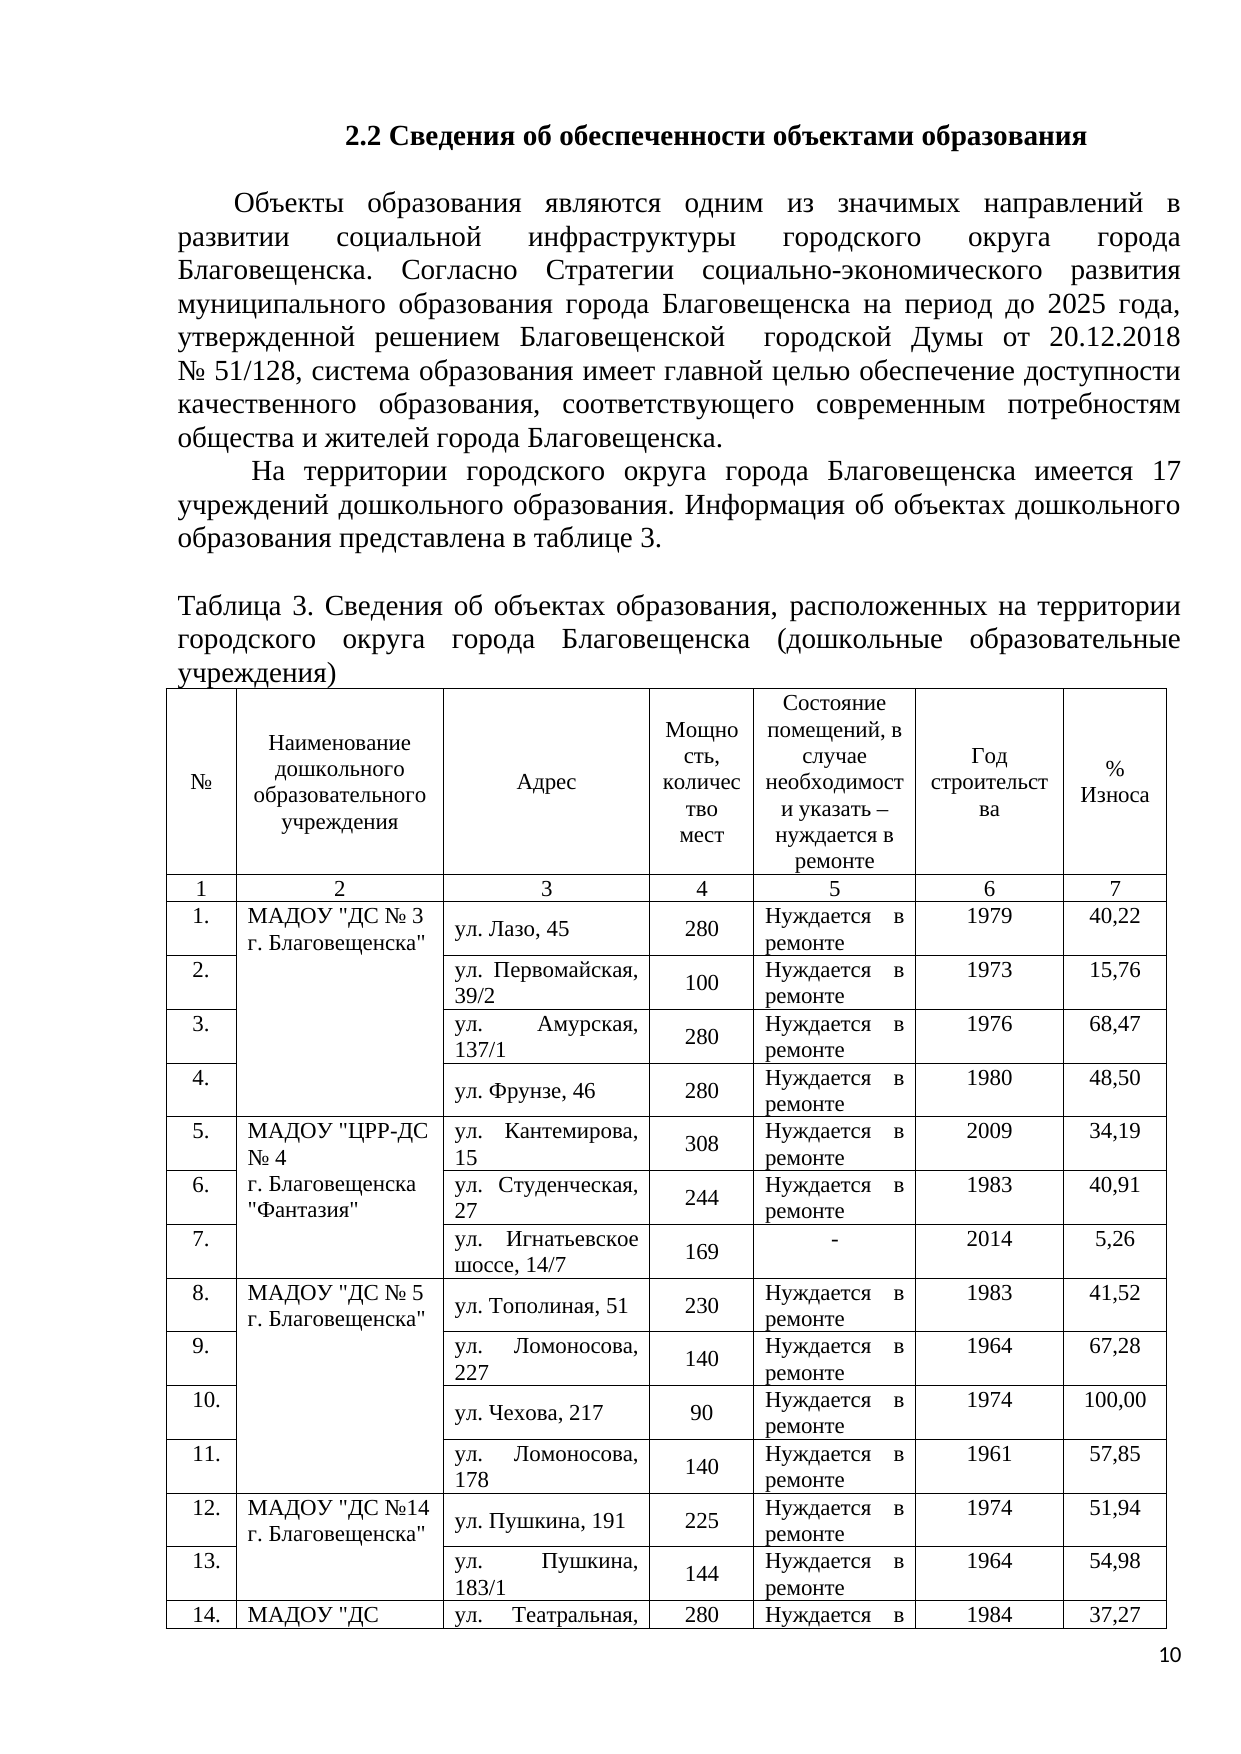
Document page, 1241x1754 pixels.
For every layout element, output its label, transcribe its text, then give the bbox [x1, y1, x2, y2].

table_cell 67,28 [1064, 1332, 1166, 1385]
table_cell ул. Ломоносова, 178 [444, 1440, 649, 1492]
table_cell 48,50 [1064, 1064, 1166, 1116]
table_cell ул. Тополиная, 51 [444, 1279, 649, 1331]
table_cell 140 [650, 1440, 753, 1492]
table_cell МАДОУ "ДС № 15 г. Благовещенска" [237, 1601, 443, 1627]
table_header № [167, 689, 236, 874]
table_cell МАДОУ "ДС № 5 г. Благовещенска" [237, 1279, 443, 1492]
table_cell 280 [650, 1010, 753, 1062]
table_cell 54,98 [1064, 1547, 1166, 1600]
table_cell 1973 [916, 956, 1063, 1009]
table_header Состояние помещений, в случае необходимости указать – нуждается в ремонте [754, 689, 915, 874]
table_cell 1 [167, 875, 236, 901]
table_cell МАДОУ "ДС №14 г. Благовещенска" [237, 1494, 443, 1600]
table_cell 40,91 [1064, 1171, 1166, 1224]
table_cell 1980 [916, 1064, 1063, 1116]
table_cell ул. Лазо, 45 [444, 902, 649, 955]
table_cell [167, 1386, 236, 1439]
table_cell ул. Амурская, 137/1 [444, 1010, 649, 1062]
table_cell Нуждается в ремонте [754, 1332, 915, 1385]
table_cell 1964 [916, 1332, 1063, 1385]
table_cell Нуждается в ремонте [754, 956, 915, 1009]
table_cell ул. Чехова, 217 [444, 1386, 649, 1439]
table_cell ул. Ломоносова, 227 [444, 1332, 649, 1385]
table_cell ул. Фрунзе, 46 [444, 1064, 649, 1116]
table_cell [167, 956, 236, 1009]
table_cell ул. Первомайская, 39/2 [444, 956, 649, 1009]
table_cell 37,27 [1064, 1601, 1166, 1627]
table_cell [167, 1332, 236, 1385]
table_cell 280 [650, 1064, 753, 1116]
text 2.2 Сведения об обеспеченности объектами образования [207, 118, 1181, 152]
table_cell 15,76 [1064, 956, 1166, 1009]
table_cell МАДОУ "ДС № 3 г. Благовещенска" [237, 902, 443, 1116]
table_cell 169 [650, 1225, 753, 1277]
table_cell 40,22 [1064, 902, 1166, 955]
table_cell [167, 1117, 236, 1170]
text На территории городского округа города Благовещенска имеется 17 учреждений дошкольного образования. Информация об объектах дошкольного образования представлена в таблице 3. [177, 453, 1181, 554]
table_cell 1983 [916, 1171, 1063, 1224]
table_cell Нуждается в ремонте [754, 1440, 915, 1492]
table_cell МАДОУ "ЦРР-ДС № 4 г. Благовещенска "Фантазия" [237, 1117, 443, 1277]
table_cell 1979 [916, 902, 1063, 955]
text Объекты образования являются одним из значимых направлений в развитии социальной инфраструктуры городского округа города Благовещенска. Согласно Стратегии социально-экономического развития муниципального образования города Благовещенска на период до 2025 года, утвержденной решением Благовещенской городской Думы от 20.12.2018 № 51/128, система образования имеет главной целью обеспечение доступности качественного образования, соответствующего современным потребностям общества и жителей города Благовещенска. [177, 185, 1181, 453]
table_cell [167, 1225, 236, 1277]
table_cell Нуждается в ремонте [754, 1494, 915, 1546]
table_cell ул. Игнатьевское шоссе, 14/7 [444, 1225, 649, 1277]
table_cell ул. Кантемирова, 15 [444, 1117, 649, 1170]
table_cell 6 [916, 875, 1063, 901]
table_cell ул. Театральная, 27/1 [444, 1601, 649, 1627]
table_cell 1983 [916, 1279, 1063, 1331]
table_cell - [754, 1225, 915, 1277]
table_cell 90 [650, 1386, 753, 1439]
table_cell 41,52 [1064, 1279, 1166, 1331]
table_cell 2 [237, 875, 443, 901]
table_cell Нуждается в ремонте [754, 902, 915, 955]
table_cell 140 [650, 1332, 753, 1385]
table_cell [167, 1547, 236, 1600]
table_header Наименование дошкольного образовательного учреждения [237, 689, 443, 874]
table_cell Нуждается в ремонте [754, 1117, 915, 1170]
table_cell 2009 [916, 1117, 1063, 1170]
table_cell Нуждается в ремонте [754, 1386, 915, 1439]
table_cell 244 [650, 1171, 753, 1224]
table_cell Нуждается в ремонте [754, 1010, 915, 1062]
table_cell 225 [650, 1494, 753, 1546]
table_header Мощность, количество мест [650, 689, 753, 874]
table_cell 34,19 [1064, 1117, 1166, 1170]
table_cell Нуждается в ремонте [754, 1547, 915, 1600]
table_cell Нуждается в ремонте [754, 1064, 915, 1116]
table_cell 7 [1064, 875, 1166, 901]
table_cell 280 [650, 1601, 753, 1627]
table_cell ул. Пушкина, 191 [444, 1494, 649, 1546]
table_cell 280 [650, 902, 753, 955]
table_cell 100,00 [1064, 1386, 1166, 1439]
table_cell 100 [650, 956, 753, 1009]
table_cell Нуждается в ремонте [754, 1279, 915, 1331]
table_cell 144 [650, 1547, 753, 1600]
table_cell ул. Пушкина, 183/1 [444, 1547, 649, 1600]
table_cell [167, 1440, 236, 1492]
table_cell [167, 1494, 236, 1546]
table_cell [167, 1010, 236, 1062]
table_cell 4 [650, 875, 753, 901]
table_cell ул. Студенческая, 27 [444, 1171, 649, 1224]
text Таблица 3. Сведения об объектах образования, расположенных на территории городского округа города Благовещенска (дошкольные образовательные учреждения) [177, 588, 1181, 688]
table_header Год строительства [916, 689, 1063, 874]
table_cell 51,94 [1064, 1494, 1166, 1546]
table_cell [167, 1279, 236, 1331]
table_cell 308 [650, 1117, 753, 1170]
table_cell 1974 [916, 1386, 1063, 1439]
table_cell 1984 [916, 1601, 1063, 1627]
table_header Адрес [444, 689, 649, 874]
table_cell 5,26 [1064, 1225, 1166, 1277]
table_cell 3 [444, 875, 649, 901]
table_cell Нуждается в ремонте [754, 1601, 915, 1627]
table_cell 1961 [916, 1440, 1063, 1492]
table_cell Нуждается в ремонте [754, 1171, 915, 1224]
table_cell [167, 1601, 236, 1627]
table_cell 5 [754, 875, 915, 901]
table_cell 1976 [916, 1010, 1063, 1062]
table_cell [167, 902, 236, 955]
table_cell [167, 1171, 236, 1224]
table_cell [167, 1064, 236, 1116]
table_cell 1974 [916, 1494, 1063, 1546]
table_cell 2014 [916, 1225, 1063, 1277]
table_cell 1964 [916, 1547, 1063, 1600]
table_cell 230 [650, 1279, 753, 1331]
table_header % Износа [1064, 689, 1166, 874]
table_cell 68,47 [1064, 1010, 1166, 1062]
table_cell 57,85 [1064, 1440, 1166, 1492]
